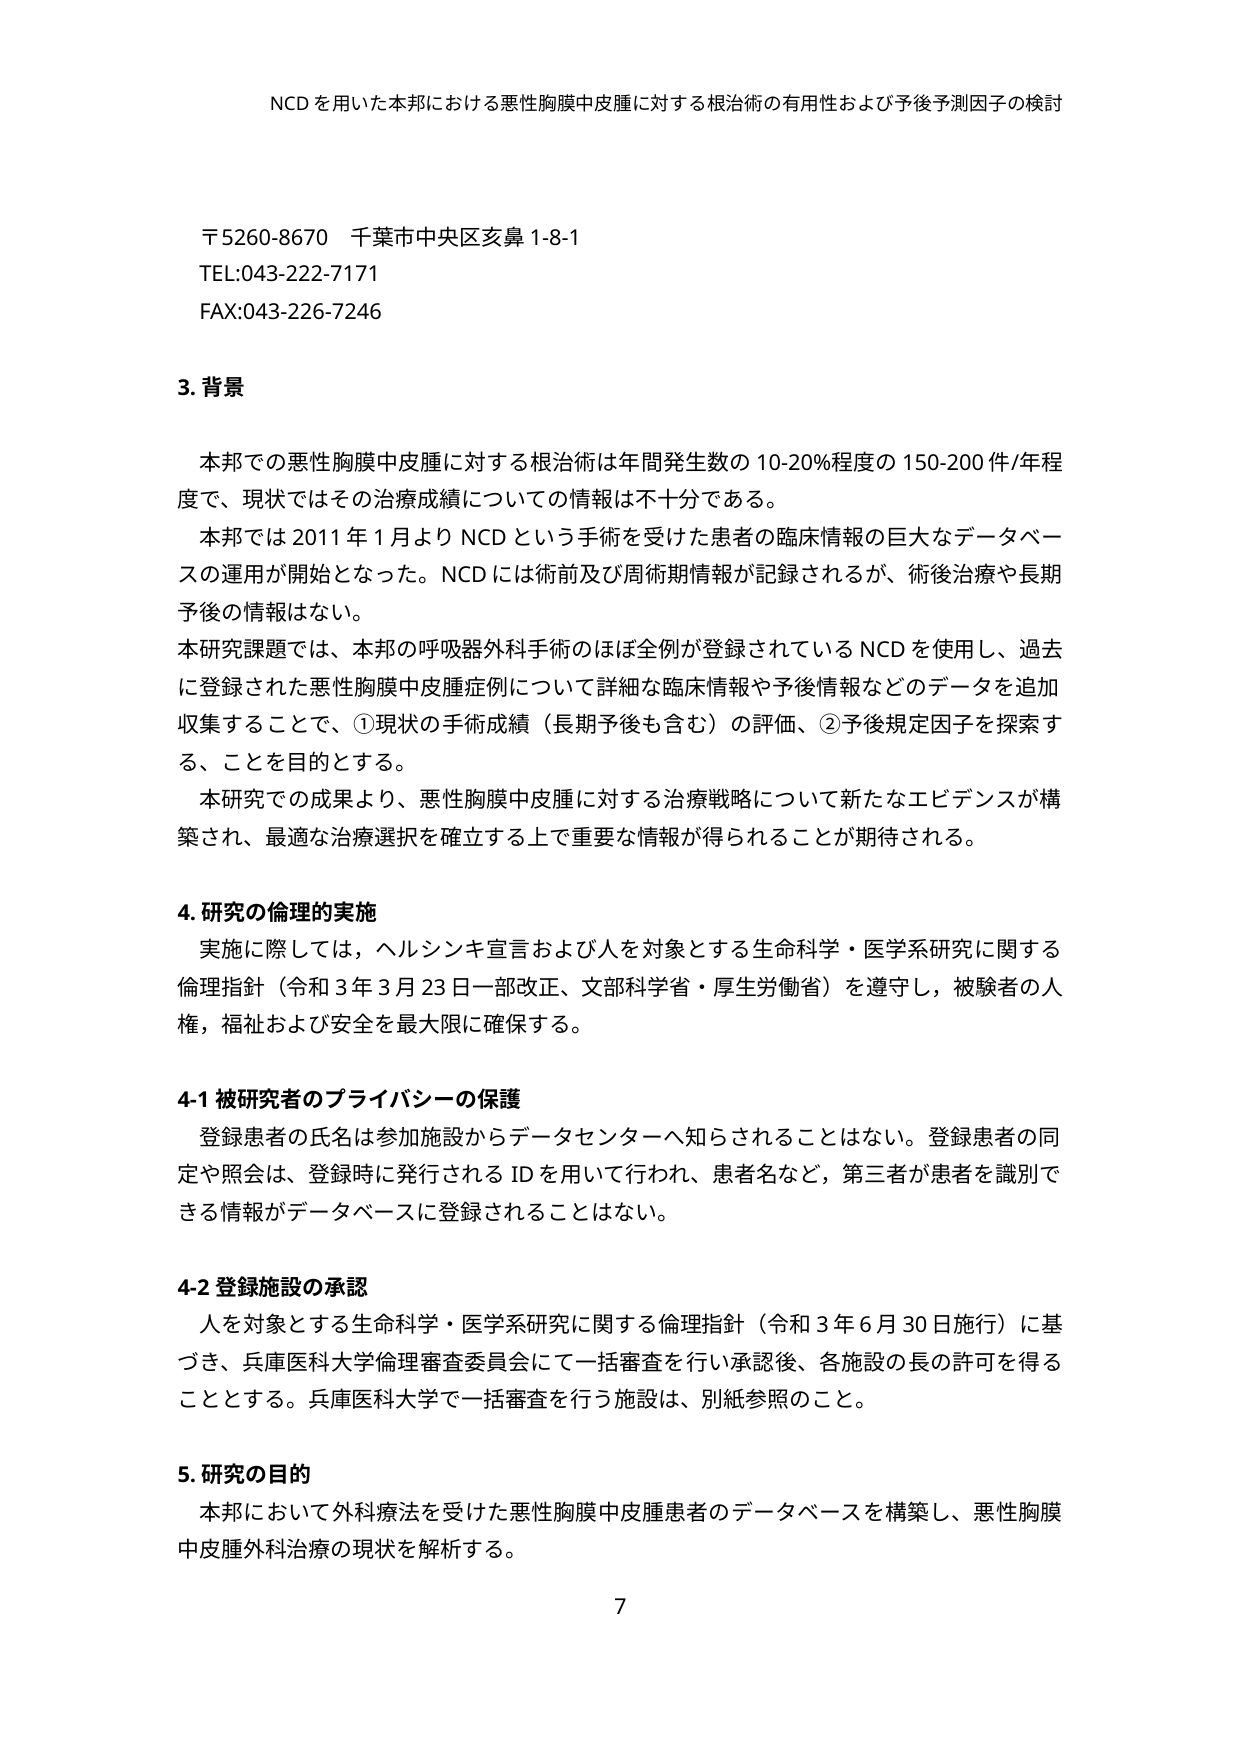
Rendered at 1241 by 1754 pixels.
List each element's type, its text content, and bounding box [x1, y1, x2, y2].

text 本邦では2011年1月よりNCDという手術を受けた患者の臨床情報の巨大なデータベースの運用が開始となった。NCDには術前及び周術期情報が記録されるが、術後治療や長期予後の情報はない。 [177, 517, 1063, 629]
subtitle 3. 背景 [177, 367, 1063, 404]
text 4-2 登録施設の承認 [177, 1267, 1063, 1304]
text 登録患者の氏名は参加施設からデータセンターへ知らされることはない。登録患者の同定や照会は、登録時に発行されるIDを用いて行われ、患者名など，第三者が患者を識別できる情報がデータベースに登録されることはない。 [177, 1117, 1063, 1229]
text 人を対象とする生命科学・医学系研究に関する倫理指針（令和3年6月30日施行）に基づき、兵庫医科大学倫理審査委員会にて一括審査を行い承認後、各施設の長の許可を得ることとする。兵庫医科大学で一括審査を行う施設は、別紙参照のこと。 [177, 1304, 1063, 1417]
text 4-1 被研究者のプライバシーの保護 [177, 1079, 1063, 1117]
text 本研究課題では、本邦の呼吸器外科手術のほぼ全例が登録されているNCDを使用し、過去に登録された悪性胸膜中皮腫症例について詳細な臨床情報や予後情報などのデータを追加収集することで、①現状の手術成績（長期予後も含む）の評価、②予後規定因子を探索する、ことを目的とする。 [177, 629, 1063, 779]
text 4. 研究の倫理的実施 [177, 892, 1063, 929]
text TEL:043-222-7171 [177, 254, 1065, 292]
text 本邦において外科療法を受けた悪性胸膜中皮腫患者のデータベースを構築し、悪性胸膜中皮腫外科治療の現状を解析する。 [177, 1492, 1063, 1567]
text 5. 研究の目的 [177, 1454, 1063, 1492]
text FAX:043-226-7246 [177, 292, 1065, 329]
text 本研究での成果より、悪性胸膜中皮腫に対する治療戦略について新たなエビデンスが構築され、最適な治療選択を確立する上で重要な情報が得られることが期待される。 [177, 779, 1063, 854]
text 本邦での悪性胸膜中皮腫に対する根治術は年間発生数の10-20%程度の150-200件/年程度で、現状ではその治療成績についての情報は不十分である。 [177, 442, 1063, 517]
text 実施に際しては，ヘルシンキ宣言および人を対象とする生命科学・医学系研究に関する倫理指針（令和3年3月23日一部改正、文部科学省・厚生労働省）を遵守し，被験者の人権，福祉および安全を最大限に確保する。 [177, 929, 1063, 1042]
text 〒5260-8670 千葉市中央区亥鼻1-8-1 [177, 217, 1065, 254]
